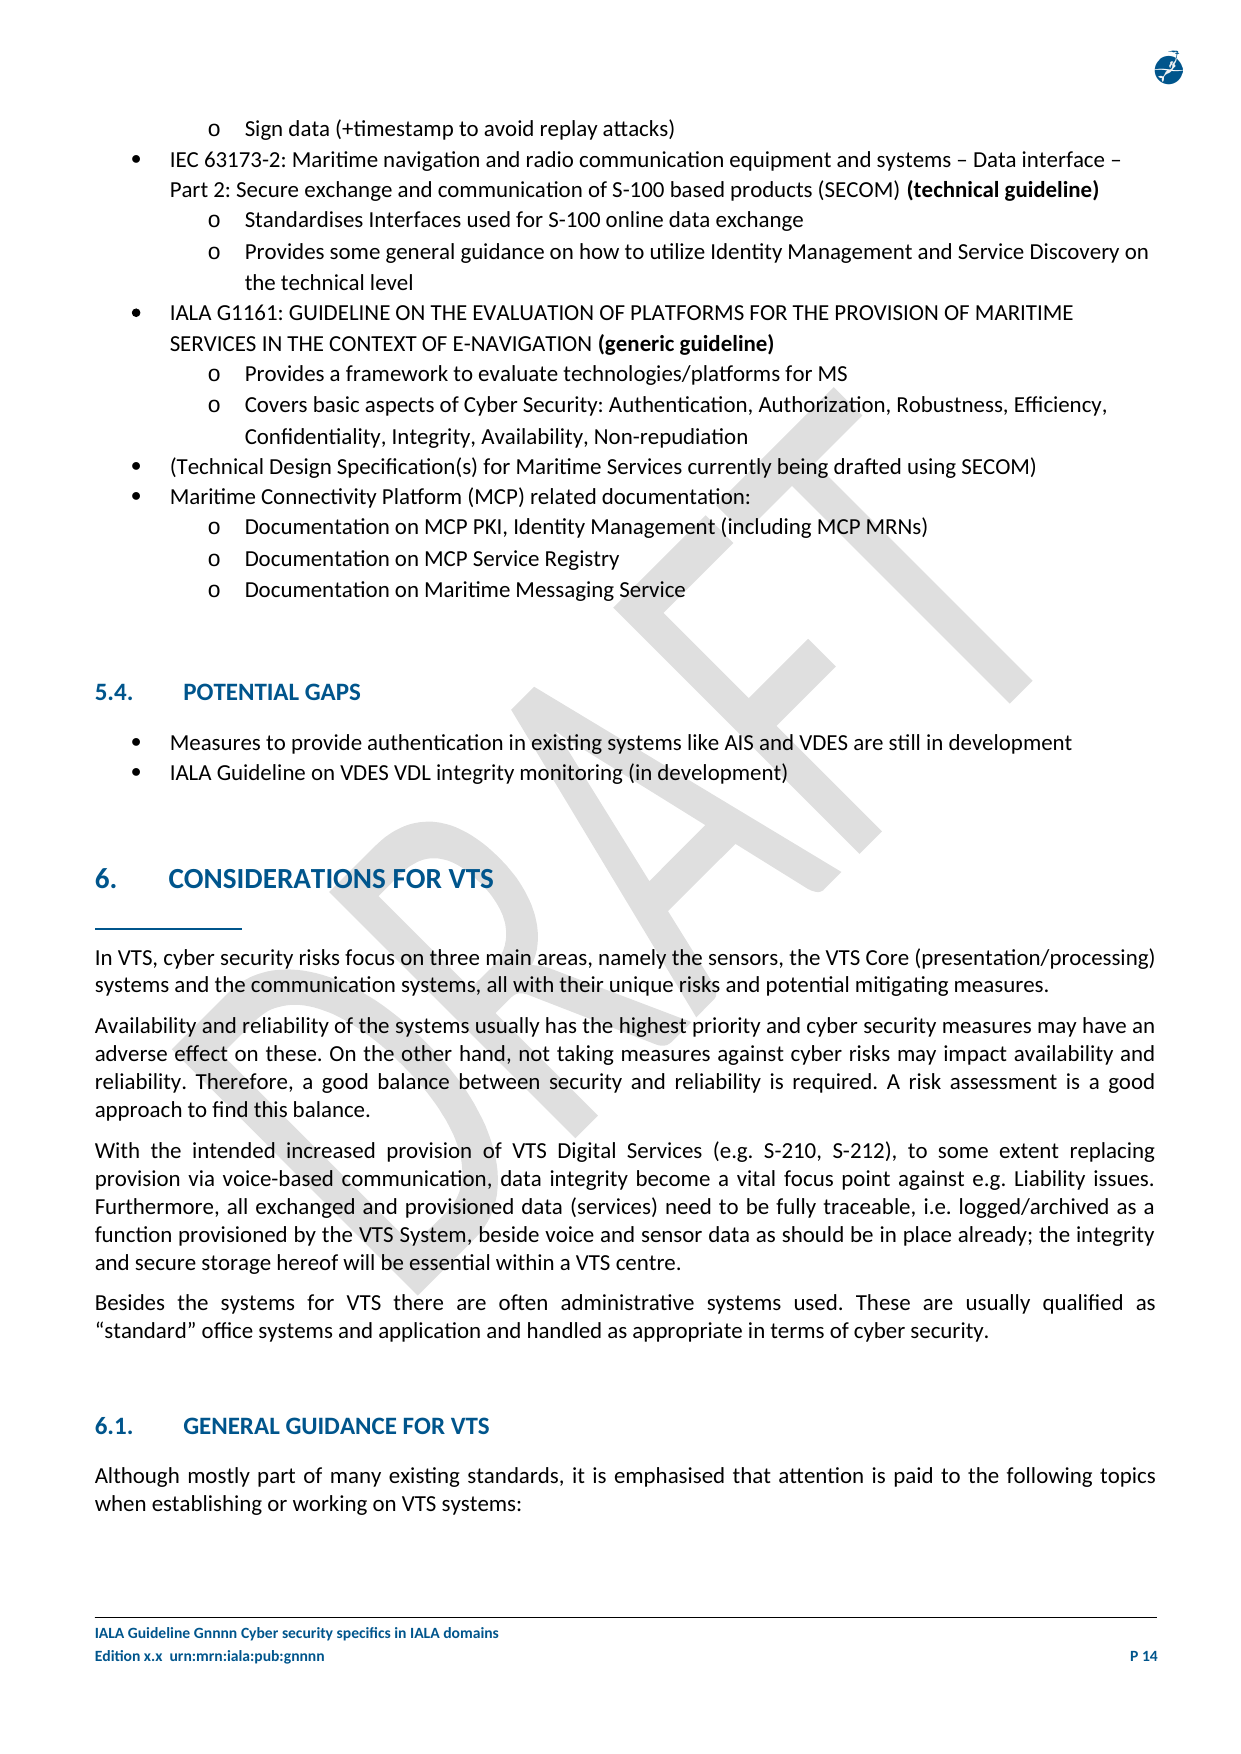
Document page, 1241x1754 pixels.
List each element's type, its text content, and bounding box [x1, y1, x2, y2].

text Availability and reliability of the systems usually has the highest priority and cyber security measures may have an adverse effect on these. On the other hand, not taking measures against cyber risks may impact availability and reliability. Therefore, a good balance between security and reliability is required. A risk assessment is a good approach to find this balance. [94, 1011, 1157, 1123]
text Although mostly part of many existing standards, it is emphasised that attention is paid to the following topics when establishing or working on VTS systems: [94, 1461, 1157, 1517]
list Standardises Interfaces used for S-100 online data exchange [207, 206, 1157, 235]
text Besides the systems for VTS there are often administrative systems used. These are usually qualified as “standard” office systems and application and handled as appropriate in terms of cyber security. [94, 1288, 1157, 1344]
text In VTS, cyber security risks focus on three main areas, namely the sensors, the VTS Core (presentation/processing) systems and the communication systems, all with their unique risks and potential mitigating measures. [94, 943, 1157, 999]
list Documentation on Maritime Messaging Service [207, 575, 1157, 604]
subtitle Potential Gaps [94, 676, 1157, 707]
text With the intended increased provision of VTS Digital Services (e.g. S-210, S-212), to some extent replacing provision via voice-based communication, data integrity become a vital focus point against e.g. Liability issues. Furthermore, all exchanged and provisioned data (services) need to be fully traceable, i.e. logged/archived as a function provisioned by the VTS System, beside voice and sensor data as should be in place already; the integrity and secure storage hereof will be essential within a VTS centre. [94, 1136, 1157, 1276]
list IEC 63173-2: Maritime navigation and radio communication equipment and systems – Data interface – Part 2: Secure exchange and communication of S-100 based products (SECOM) (technical guideline) [132, 145, 1157, 203]
subtitle General guidance for VTS [94, 1410, 1157, 1440]
list Documentation on MCP PKI, Identity Management (including MCP MRNs) [207, 512, 1157, 542]
list Covers basic aspects of Cyber Security: Authentication, Authorization, Robustness, Efficiency, Confidentiality, Integrity, Availability, Non-repudiation [207, 390, 1157, 450]
list IALA G1161: GUIDELINE ON THE EVALUATION OF PLATFORMS FOR THE PROVISION OF MARITIME SERVICES IN THE CONTEXT OF E-NAVIGATION (generic guideline) [132, 298, 1157, 357]
picture [1123, 0, 1241, 119]
subtitle Considerations for VTS [94, 860, 1157, 896]
list Documentation on MCP Service Registry [207, 544, 1157, 573]
list Provides some general guidance on how to utilize Identity Management and Service Discovery on the technical level [207, 237, 1157, 296]
list (Technical Design Specification(s) for Maritime Services currently being drafted using SECOM) [132, 452, 1157, 480]
list IALA Guideline on VDES VDL integrity monitoring (in development) [132, 758, 1157, 786]
list Maritime Connectivity Platform (MCP) related documentation: [132, 482, 1157, 510]
list Measures to provide authentication in existing systems like AIS and VDES are still in development [132, 728, 1157, 756]
list Provides a framework to evaluate technologies/platforms for MS [207, 359, 1157, 388]
list Sign data (+timestamp to avoid replay attacks) [207, 114, 1157, 143]
